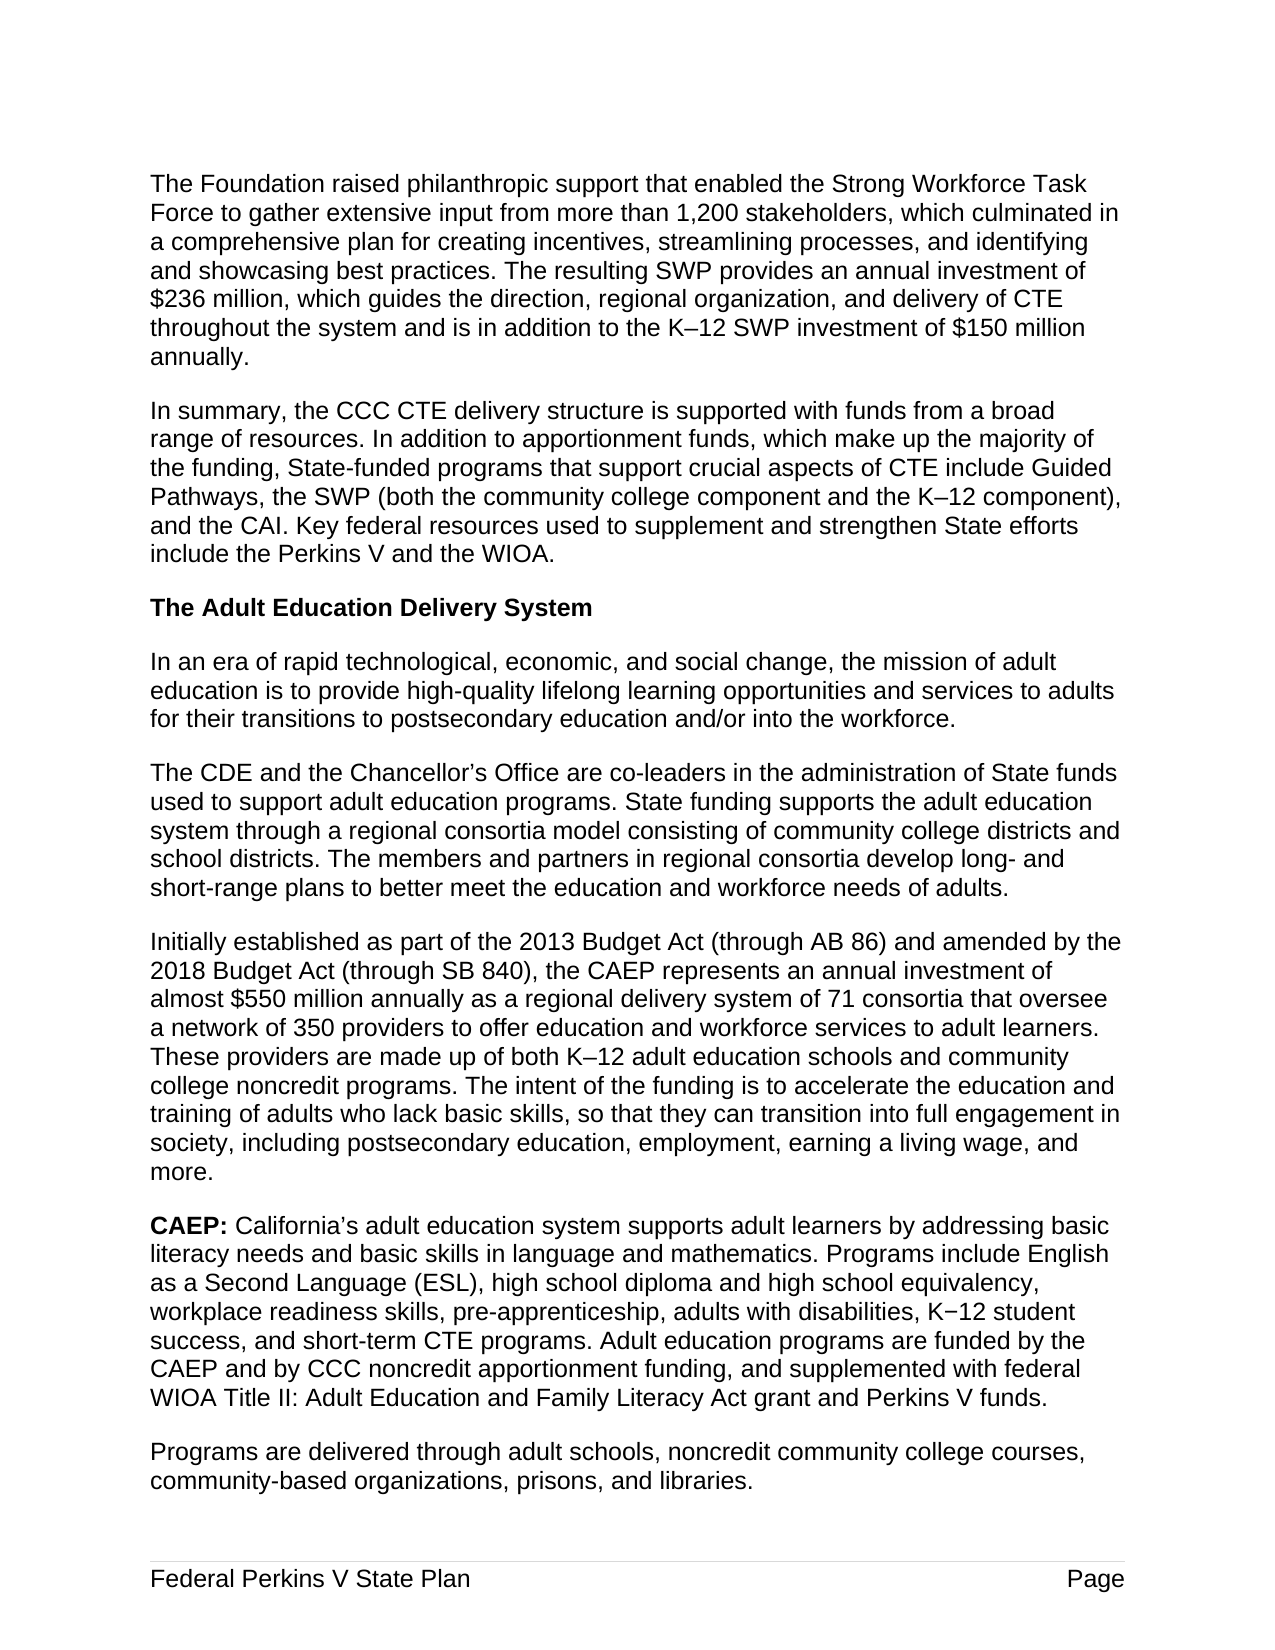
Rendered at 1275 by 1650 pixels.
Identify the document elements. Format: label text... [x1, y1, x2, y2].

text CAEP: California’s adult education system supports adult learners by addressing basic literacy needs and basic skills in language and mathematics. Programs include English as a Second Language (ESL), high school diploma and high school equivalency, workplace readiness skills, pre-apprenticeship, adults with disabilities, K−12 student success, and short-term CTE programs. Adult education programs are funded by the CAEP and by CCC noncredit apportionment funding, and supplemented with federal WIOA Title II: Adult Education and Family Literacy Act grant and Perkins V funds. [150, 1211, 1125, 1412]
text In an era of rapid technological, economic, and social change, the mission of adult education is to provide high-quality lifelong learning opportunities and services to adults for their transitions to postsecondary education and/or into the workforce. [150, 647, 1125, 733]
text Initially established as part of the 2013 Budget Act (through AB 86) and amended by the 2018 Budget Act (through SB 840), the CAEP represents an annual investment of almost $550 million annually as a regional delivery system of 71 consortia that oversee a network of 350 providers to offer education and workforce services to adult learners. These providers are made up of both K–12 adult education schools and community college noncredit programs. The intent of the funding is to accelerate the education and training of adults who lack basic skills, so that they can transition into full engagement in society, including postsecondary education, employment, earning a living wage, and more. [150, 927, 1125, 1186]
text The Foundation raised philanthropic support that enabled the Strong Workforce Task Force to gather extensive input from more than 1,200 stakeholders, which culminated in a comprehensive plan for creating incentives, streamlining processes, and identifying and showcasing best practices. The resulting SWP provides an annual investment of $236 million, which guides the direction, regional organization, and delivery of CTE throughout the system and is in addition to the K–12 SWP investment of $150 million annually. [150, 169, 1125, 371]
text In summary, the CCC CTE delivery structure is supported with funds from a broad range of resources. In addition to apportionment funds, which make up the majority of the funding, State-funded programs that support crucial aspects of CTE include Guided Pathways, the SWP (both the community college component and the K–12 component), and the CAI. Key federal resources used to supplement and strengthen State efforts include the Perkins V and the WIOA. [150, 396, 1125, 568]
text Programs are delivered through adult schools, noncredit community college courses, community-based organizations, prisons, and libraries. [150, 1437, 1125, 1494]
text The CDE and the Chancellor’s Office are co-leaders in the administration of State funds used to support adult education programs. State funding supports the adult education system through a regional consortia model consisting of community college districts and school districts. The members and partners in regional consortia develop long- and short-range plans to better meet the education and workforce needs of adults. [150, 758, 1125, 902]
text The Adult Education Delivery System [150, 593, 1125, 622]
